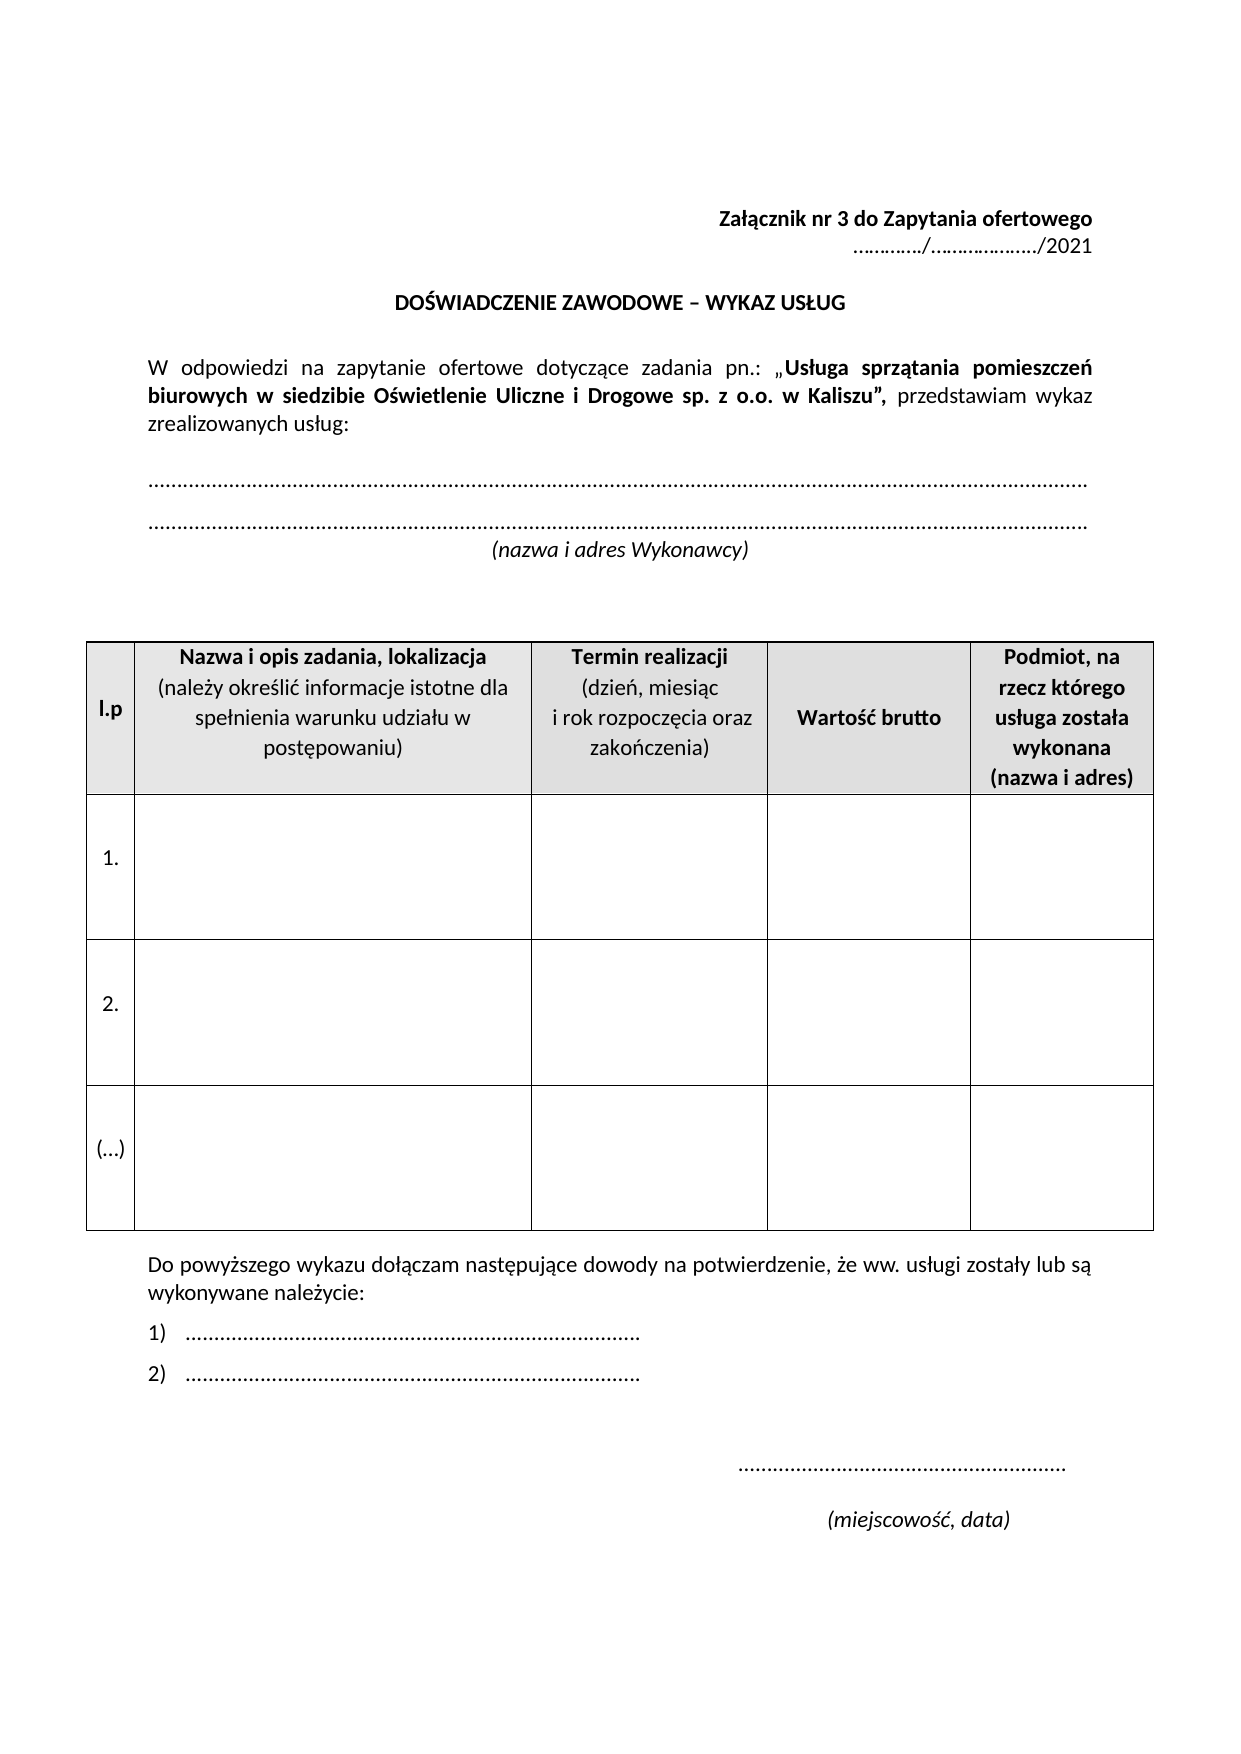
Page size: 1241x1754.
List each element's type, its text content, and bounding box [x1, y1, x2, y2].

text Załącznik nr 3 do Zapytania ofertowego [148, 204, 1093, 232]
table_header Nazwa i opis zadania, lokalizacja (należy określić informacje istotne dla spełnienia warunku udziału w postępowaniu) [135, 643, 531, 793]
table_header Termin realizacji (dzień, miesiąc i rok rozpoczęcia oraz zakończenia) [532, 643, 767, 793]
text (nazwa i adres Wykonawcy) [148, 535, 1093, 563]
table_cell 2. [87, 940, 134, 1084]
table_cell [971, 795, 1153, 939]
text …………./………………../2021 [148, 232, 1093, 260]
list ............................................................................... [148, 1318, 1093, 1346]
table_cell [532, 795, 767, 939]
list ............................................................................... [148, 1359, 1093, 1387]
table_header Podmiot, na rzecz którego usługa została wykonana (nazwa i adres) [971, 643, 1153, 793]
text Do powyższego wykazu dołączam następujące dowody na potwierdzenie, że ww. usługi zostały lub są wykonywane należycie: [148, 1250, 1093, 1306]
table_cell [532, 940, 767, 1084]
table_cell [768, 1086, 970, 1230]
table_cell [135, 940, 531, 1084]
table_cell [768, 795, 970, 939]
table_header l.p [87, 643, 134, 793]
text ................................................................................................................................................................... [148, 465, 1093, 493]
text ......................................................... [664, 1449, 1093, 1506]
text ................................................................................................................................................................... [148, 507, 1093, 535]
table_cell (…) [87, 1086, 134, 1230]
table_cell [135, 795, 531, 939]
table_cell [768, 940, 970, 1084]
table_header Wartość brutto [768, 643, 970, 793]
table_cell 1. [87, 795, 134, 939]
table_cell [532, 1086, 767, 1230]
text (miejscowość, data) [664, 1506, 1087, 1533]
table_cell [971, 1086, 1153, 1230]
text DOŚWIADCZENIE ZAWODOWE – WYKAZ USŁUG [148, 288, 1093, 316]
table_cell [135, 1086, 531, 1230]
text W odpowiedzi na zapytanie ofertowe dotyczące zadania pn.: „Usługa sprzątania pomieszczeń biurowych w siedzibie Oświetlenie Uliczne i Drogowe sp. z o.o. w Kaliszu”, przedstawiam wykaz zrealizowanych usług: [148, 353, 1093, 437]
table_cell [971, 940, 1153, 1084]
